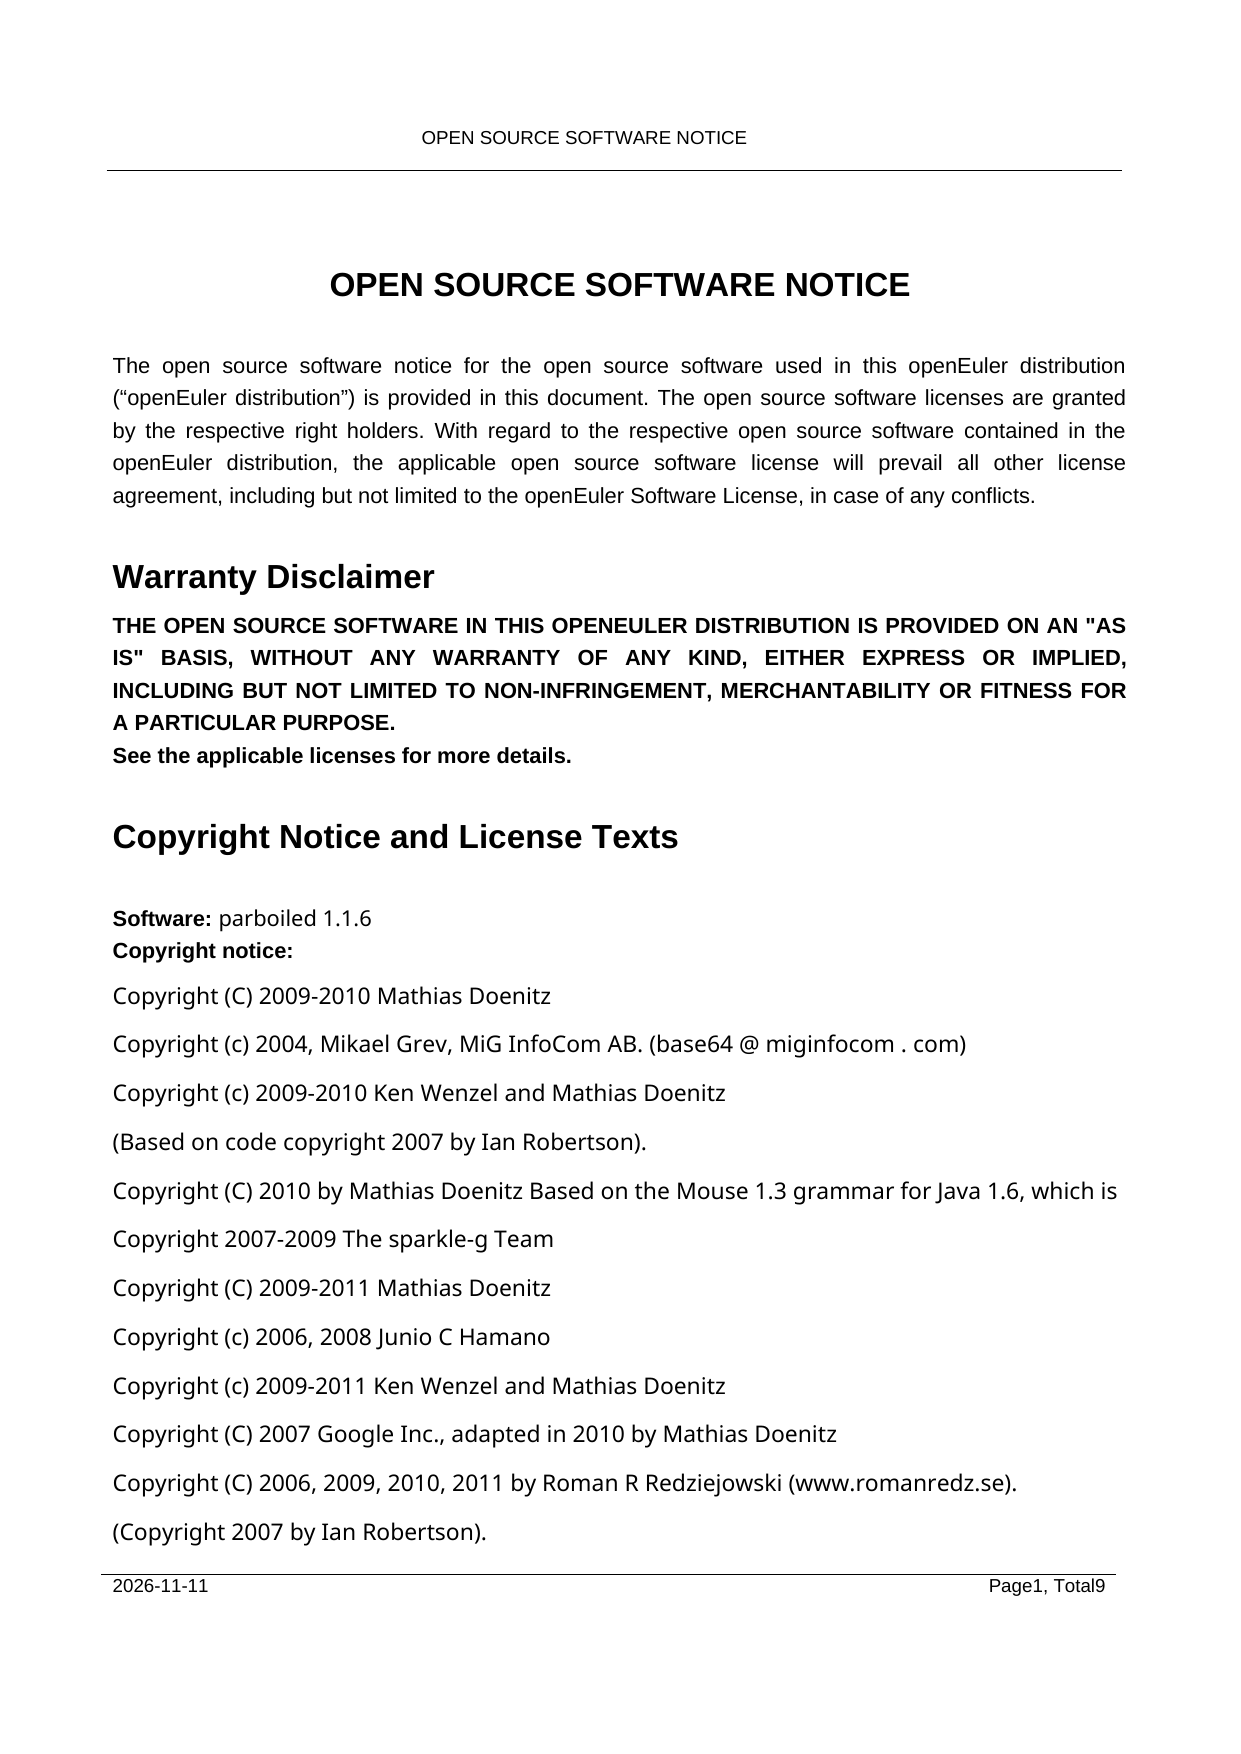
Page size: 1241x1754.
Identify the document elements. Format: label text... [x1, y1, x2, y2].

text Copyright Notice and License Texts [112, 804, 1128, 869]
text The open source software notice for the open source software used in this openEuler distribution (“openEuler distribution”) is provided in this document. The open source software licenses are granted by the respective right holders. With regard to the respective open source software contained in the openEuler distribution, the applicable open source software license will prevail all other license agreement, including but not limited to the openEuler Software License, in case of any conflicts. [112, 349, 1128, 511]
text Software: parboiled 1.1.6 [112, 901, 1128, 934]
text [112, 979, 1128, 1548]
text Warranty Disclaimer [112, 544, 1128, 609]
text THE OPEN SOURCE SOFTWARE IN THIS OPENEULER DISTRIBUTION IS PROVIDED ON AN "AS IS" BASIS, WITHOUT ANY WARRANTY OF ANY KIND, EITHER EXPRESS OR IMPLIED, INCLUDING BUT NOT LIMITED TO NON-INFRINGEMENT, MERCHANTABILITY OR FITNESS FOR A PARTICULAR PURPOSE. See the applicable licenses for more details. [112, 609, 1128, 771]
text OPEN SOURCE SOFTWARE NOTICE [112, 251, 1128, 316]
text Copyright notice: [112, 934, 1128, 966]
